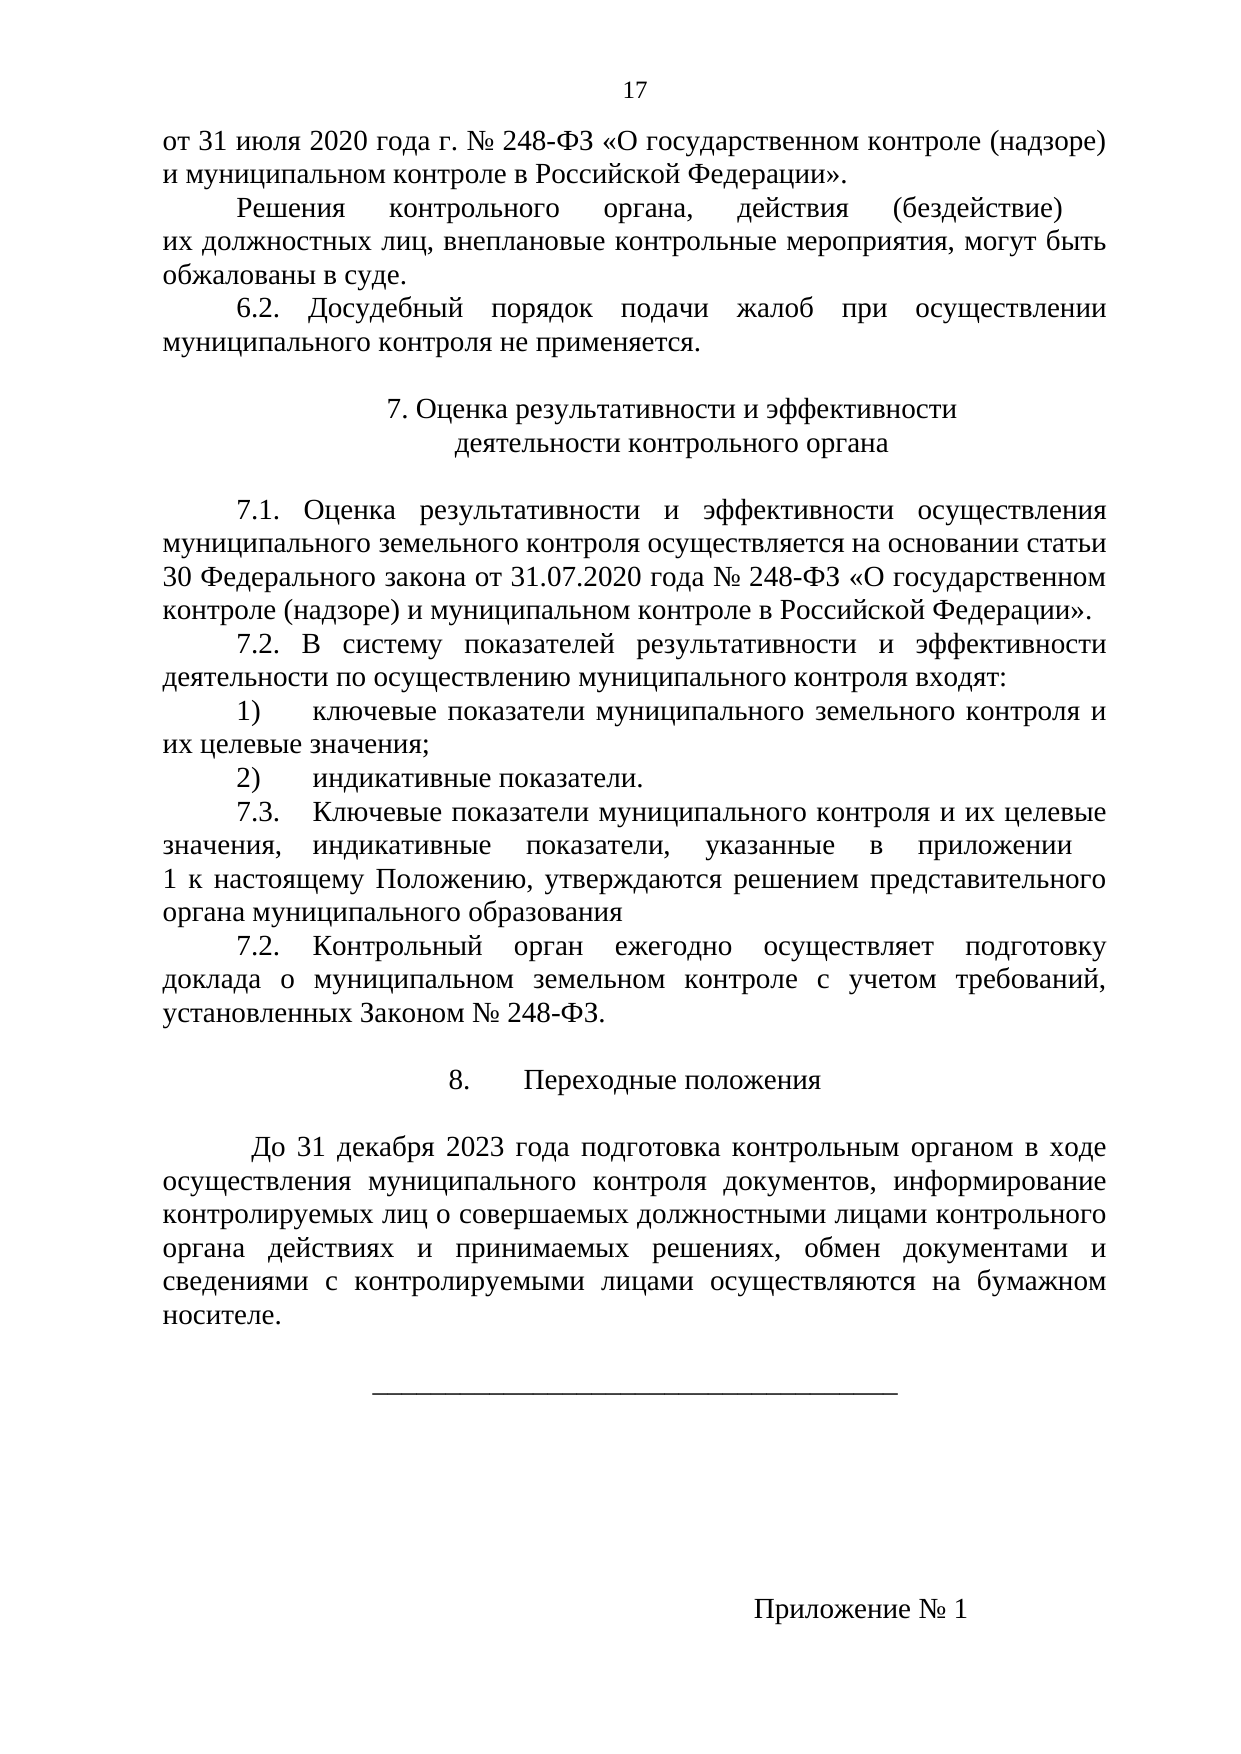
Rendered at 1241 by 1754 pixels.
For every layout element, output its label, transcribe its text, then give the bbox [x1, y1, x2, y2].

text деятельности контрольного органа [162, 425, 1107, 458]
text 7.1. Оценка результативности и эффективности осуществления муниципального земельного контроля осуществляется на основании статьи 30 Федерального закона от 31.07.2020 года № 248-ФЗ «О государственном контроле (надзоре) и муниципальном контроле в Российской Федерации». [162, 492, 1107, 626]
text 7. Оценка результативности и эффективности [162, 391, 1107, 425]
text 7.2. Контрольный орган ежегодно осуществляет подготовку доклада о муниципальном земельном контроле с учетом требований, установленных Законом № 248-ФЗ. [162, 928, 1107, 1028]
text 2) индикативные показатели. [162, 760, 1107, 794]
text 7.2. В систему показателей результативности и эффективности деятельности по осуществлению муниципального контроля входят: [162, 626, 1107, 693]
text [162, 123, 1107, 190]
text 7.3. Ключевые показатели муниципального контроля и их целевые значения, индикативные показатели, указанные в приложении 1 к настоящему Положению, утверждаются решением представительного органа муниципального образования [162, 794, 1107, 928]
text До 31 декабря 2023 года подготовка контрольным органом в ходе осуществления муниципального контроля документов, информирование контролируемых лиц о совершаемых должностными лицами контрольного органа действиях и принимаемых решениях, обмен документами и сведениями с контролируемыми лицами осуществляются на бумажном носителе. [162, 1129, 1107, 1330]
text Решения контрольного органа, действия (бездействие) их должностных лиц, внеплановые контрольные мероприятия, могут быть обжалованы в суде. [162, 190, 1107, 291]
text ____________________________________ [162, 1364, 1107, 1397]
text 8. Переходные положения [162, 1062, 1107, 1096]
text 1) ключевые показатели муниципального земельного контроля и их целевые значения; [162, 693, 1107, 760]
text 6.2. Досудебный порядок подачи жалоб при осуществлении муниципального контроля не применяется. [162, 291, 1107, 358]
text Приложение № 1 [162, 1598, 1107, 1623]
